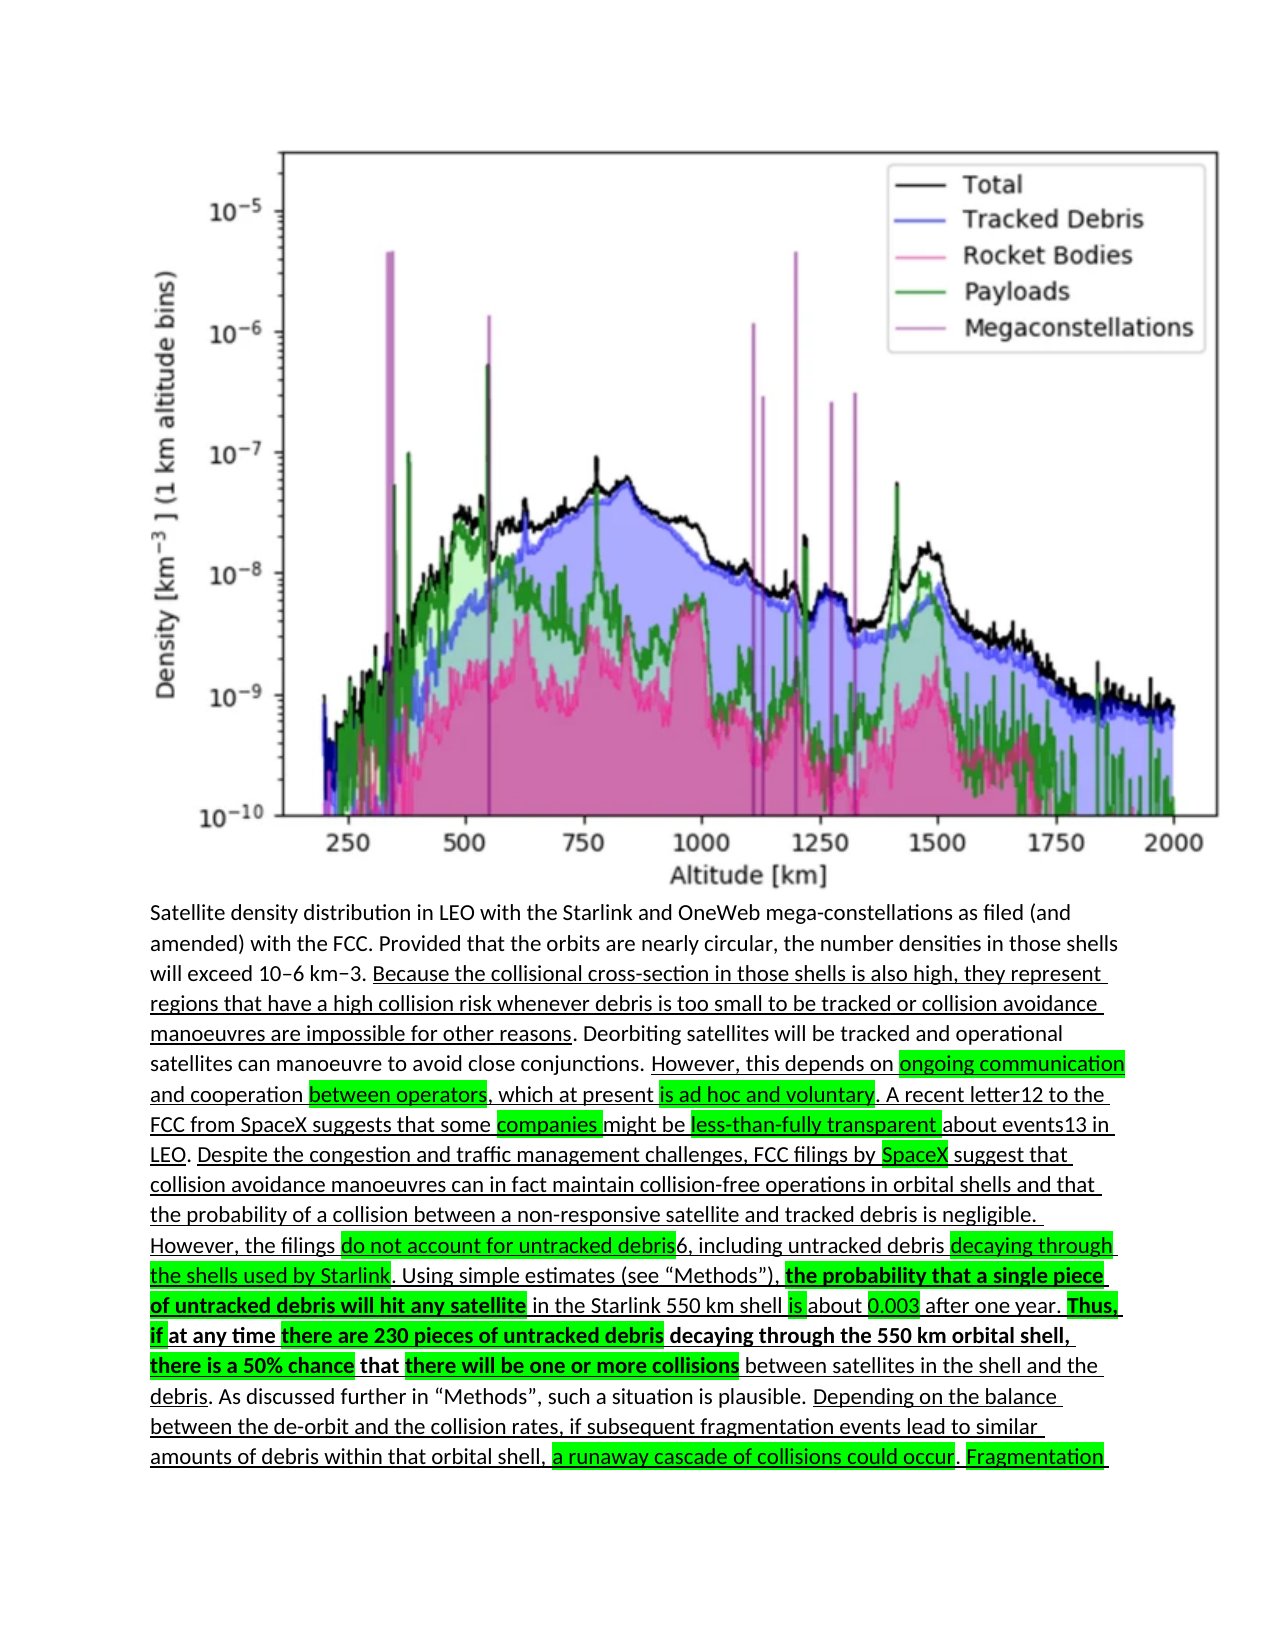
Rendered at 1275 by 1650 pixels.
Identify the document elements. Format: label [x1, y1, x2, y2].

text [150, 891, 1125, 1470]
picture [150, 150, 1221, 891]
